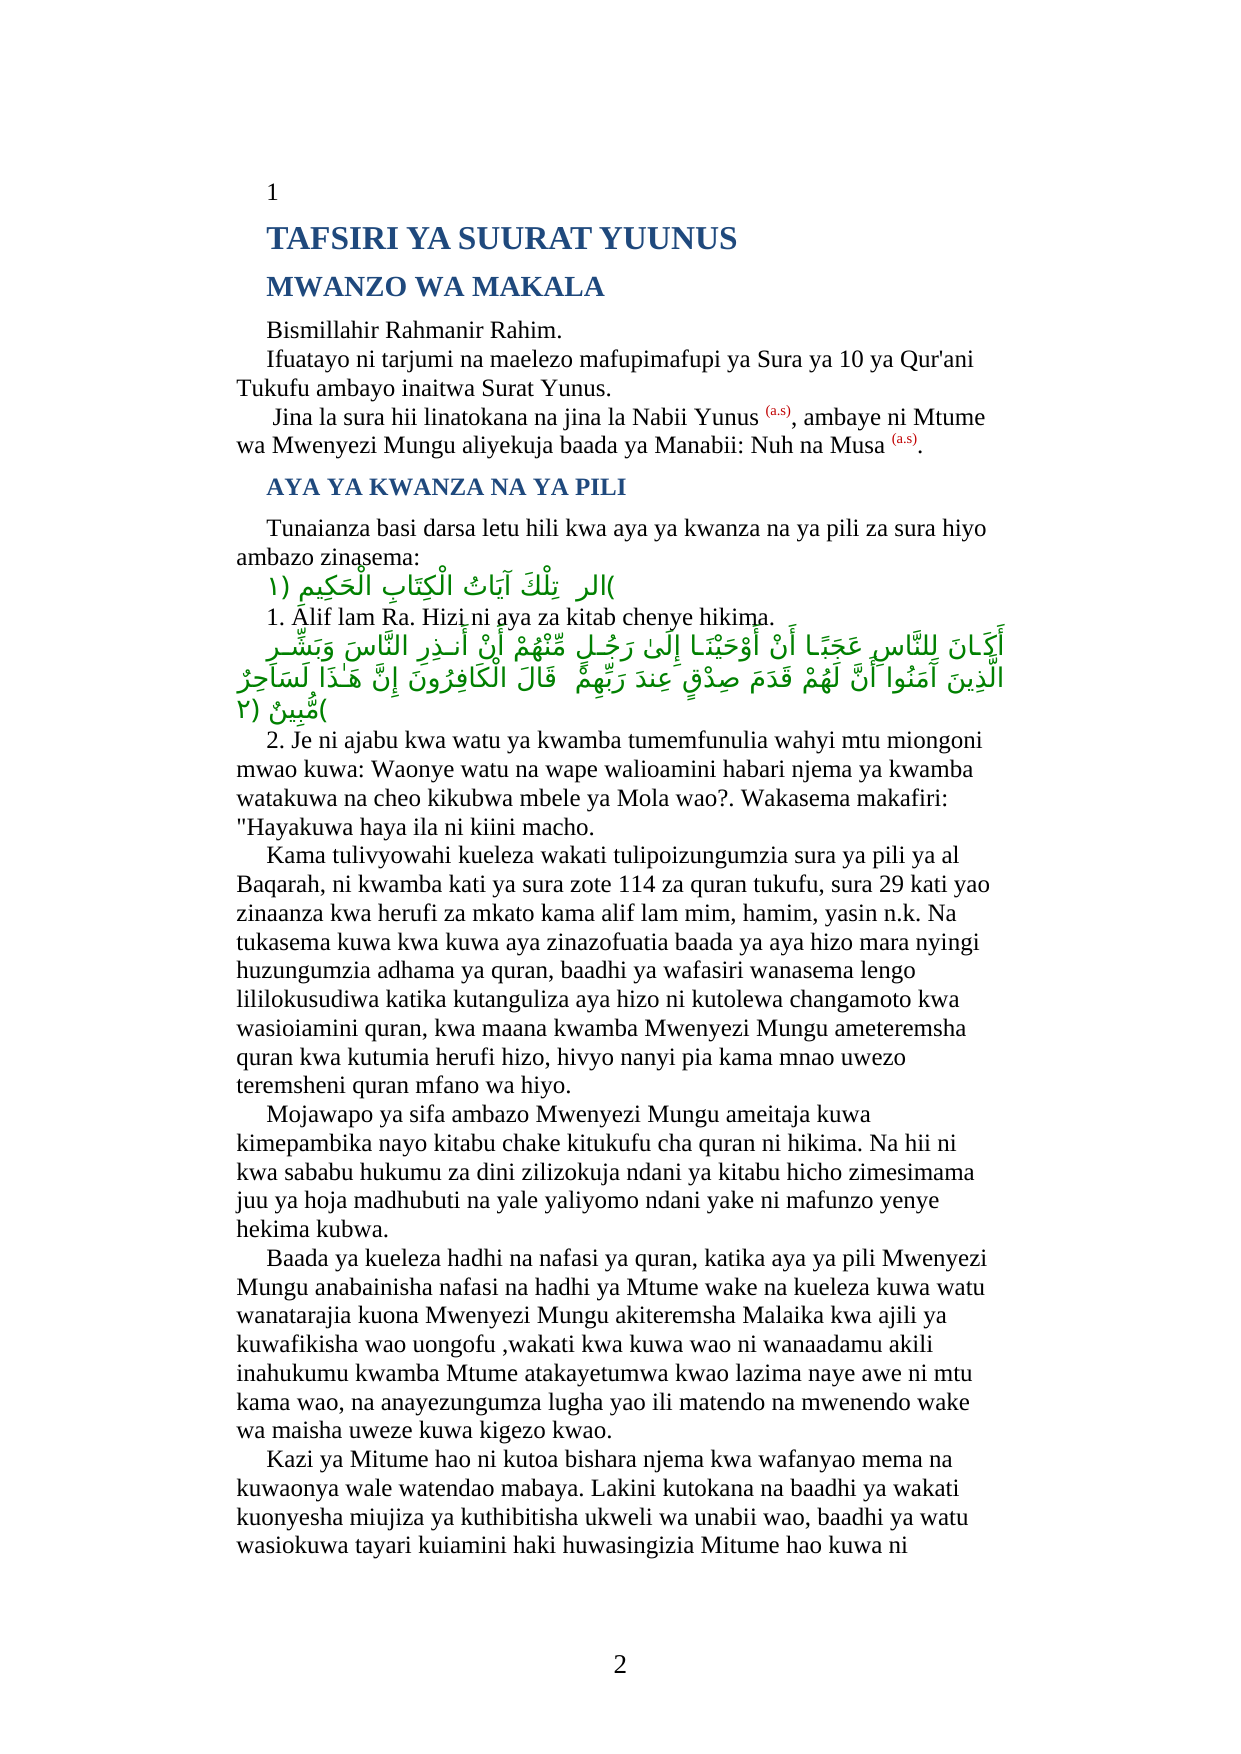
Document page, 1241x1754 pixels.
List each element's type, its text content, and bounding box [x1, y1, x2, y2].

text 1 [236, 177, 1004, 206]
subtitle AYA YA KWANZA NA YA PILI [236, 472, 1004, 500]
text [236, 1444, 1004, 1559]
text Jina la sura hii linatokana na jina la Nabii Yunus (a.s), ambaye ni Mtume wa Mwenyezi Mungu aliyekuja baada ya Manabii: Nuh na Musa (a.s). [236, 402, 1004, 459]
text Kama tulivyowahi kueleza wakati tulipoizungumzia sura ya pili ya al Baqarah, ni kwamba kati ya sura zote 114 za quran tukufu, sura 29 kati yao zinaanza kwa herufi za mkato kama alif lam mim, hamim, yasin n.k. Na tukasema kuwa kwa kuwa aya zinazofuatia baada ya aya hizo mara nyingi huzungumzia adhama ya quran, baadhi ya wafasiri wanasema lengo lililokusudiwa katika kutanguliza aya hizo ni kutolewa changamoto kwa wasioiamini quran, kwa maana kwamba Mwenyezi Mungu ameteremsha quran kwa kutumia herufi hizo, hivyo nanyi pia kama mnao uwezo teremsheni quran mfano wa hiyo. [236, 840, 1004, 1099]
text Mojawapo ya sifa ambazo Mwenyezi Mungu ameitaja kuwa kimepambika nayo kitabu chake kitukufu cha quran ni hikima. Na hii ni kwa sababu hukumu za dini zilizokuja ndani ya kitabu hicho zimesimama juu ya hoja madhubuti na yale yaliyomo ndani yake ni mafunzo yenye hekima kubwa. [236, 1099, 1004, 1243]
text 1. Alif lam Ra. Hizi ni aya za kitab chenye hikima. [236, 602, 1004, 631]
subtitle MWANZO WA MAKALA [236, 269, 1004, 303]
subtitle TAFSIRI YA SUURAT YUUNUS [236, 218, 1004, 257]
text أَكَانَ لِلنَّاسِ عَجَبًا أَنْ أَوْحَيْنَا إِلَىٰ رَجُلٍ مِّنْهُمْ أَنْ أَنذِرِ النَّاسَ وَبَشِّرِ الَّذِينَ آمَنُوا أَنَّ لَهُمْ قَدَمَ صِدْقٍ عِندَ رَبِّهِمْ قَالَ الْكَافِرُونَ إِنَّ هَـٰذَا لَسَاحِرٌ مُّبِينٌ ﴿٢﴾ [236, 631, 1004, 725]
text 2. Je ni ajabu kwa watu ya kwamba tumemfunulia wahyi mtu miongoni mwao kuwa: Waonye watu na wape walioamini habari njema ya kwamba watakuwa na cheo kikubwa mbele ya Mola wao?. Wakasema makafiri: "Hayakuwa haya ila ni kiini macho. [236, 725, 1004, 840]
text الر تِلْكَ آيَاتُ الْكِتَابِ الْحَكِيمِ ﴿١﴾ [236, 570, 1004, 602]
text Bismillahir Rahmanir Rahim. [236, 315, 1004, 344]
text Ifuatayo ni tarjumi na maelezo mafupimafupi ya Sura ya 10 ya Qur'ani Tukufu ambayo inaitwa Surat Yunus. [236, 344, 1004, 402]
text Tunaianza basi darsa letu hili kwa aya ya kwanza na ya pili za sura hiyo ambazo zinasema: [236, 513, 1004, 570]
text Baada ya kueleza hadhi na nafasi ya quran, katika aya ya pili Mwenyezi Mungu anabainisha nafasi na hadhi ya Mtume wake na kueleza kuwa watu wanatarajia kuona Mwenyezi Mungu akiteremsha Malaika kwa ajili ya kuwafikisha wao uongofu ,wakati kwa kuwa wao ni wanaadamu akili inahukumu kwamba Mtume atakayetumwa kwao lazima naye awe ni mtu kama wao, na anayezungumza lugha yao ili matendo na mwenendo wake wa maisha uweze kuwa kigezo kwao. [236, 1243, 1004, 1444]
